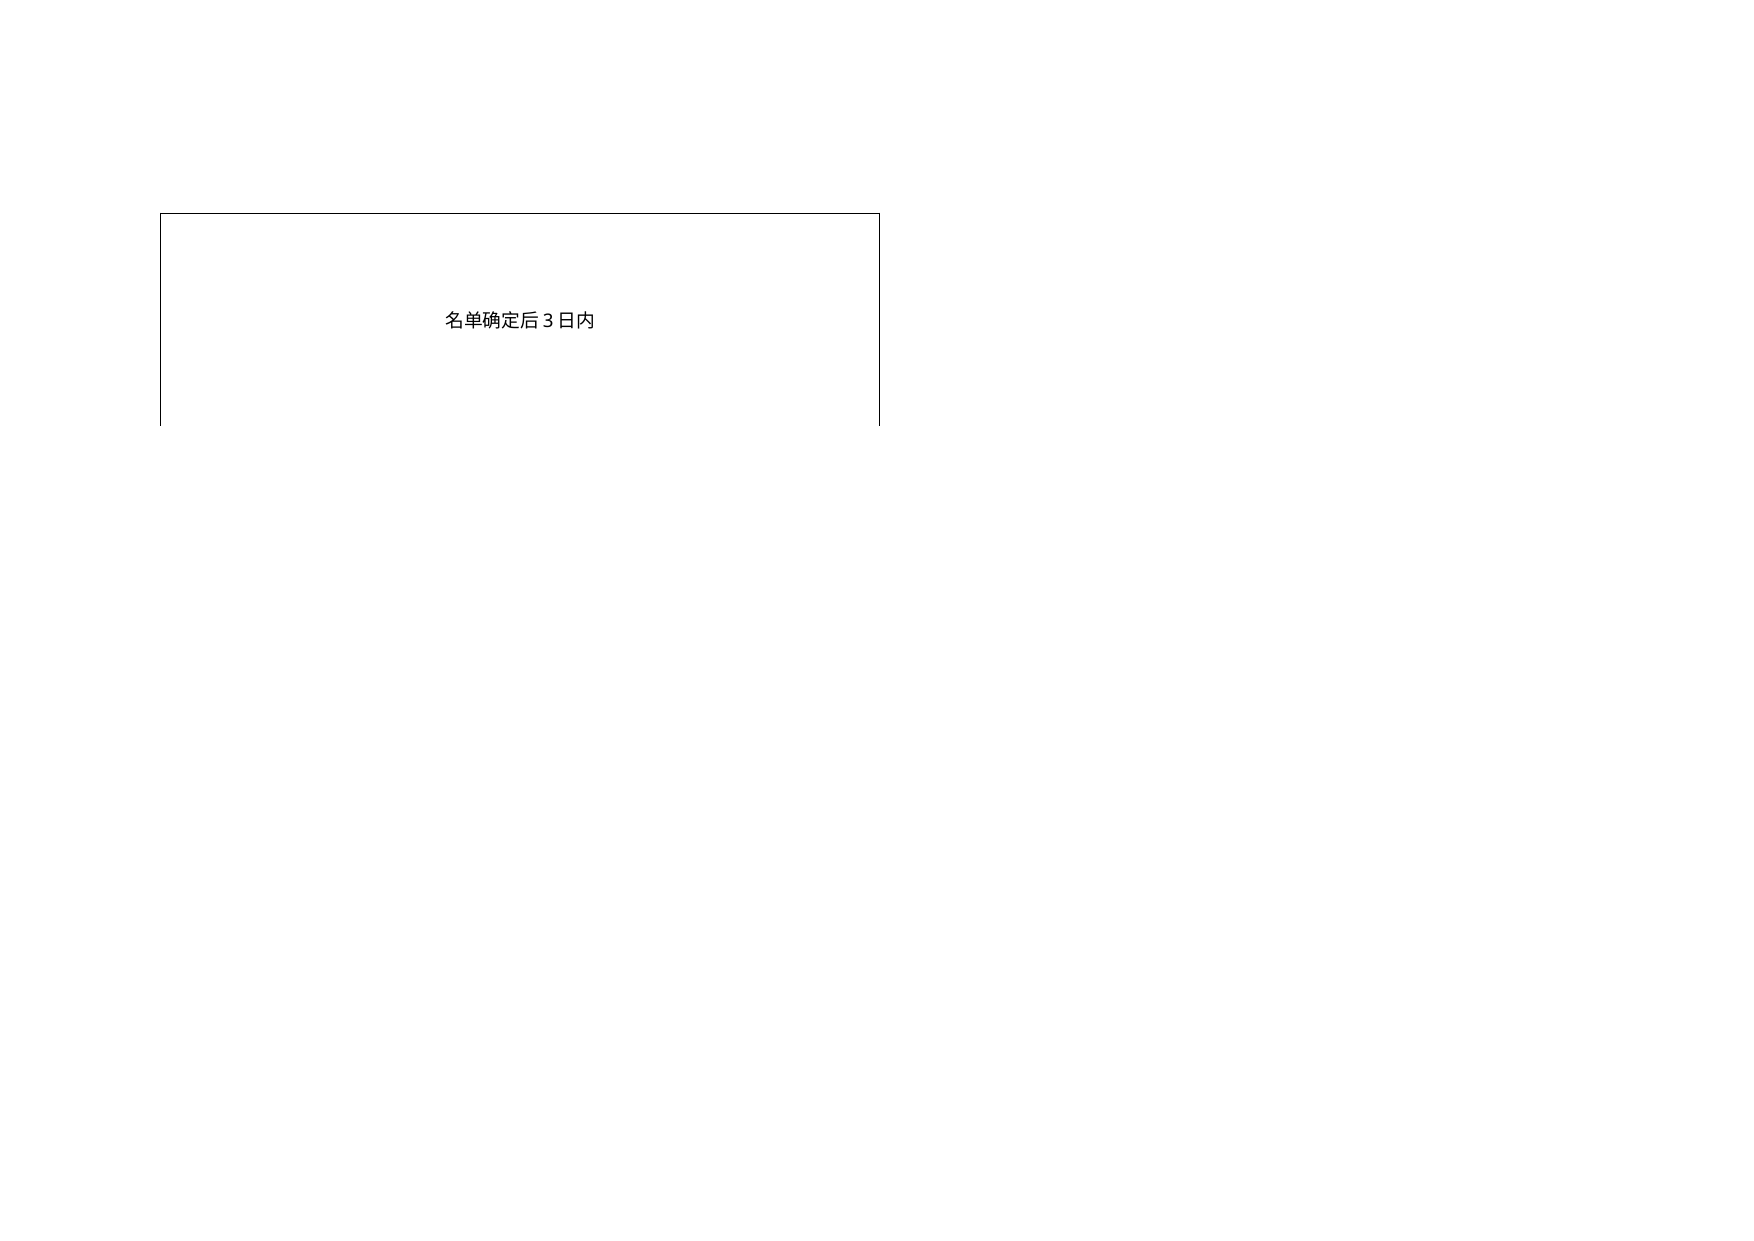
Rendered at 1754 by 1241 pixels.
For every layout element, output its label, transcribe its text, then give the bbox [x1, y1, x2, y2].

table_cell 名单确定后3日内 [161, 214, 879, 426]
